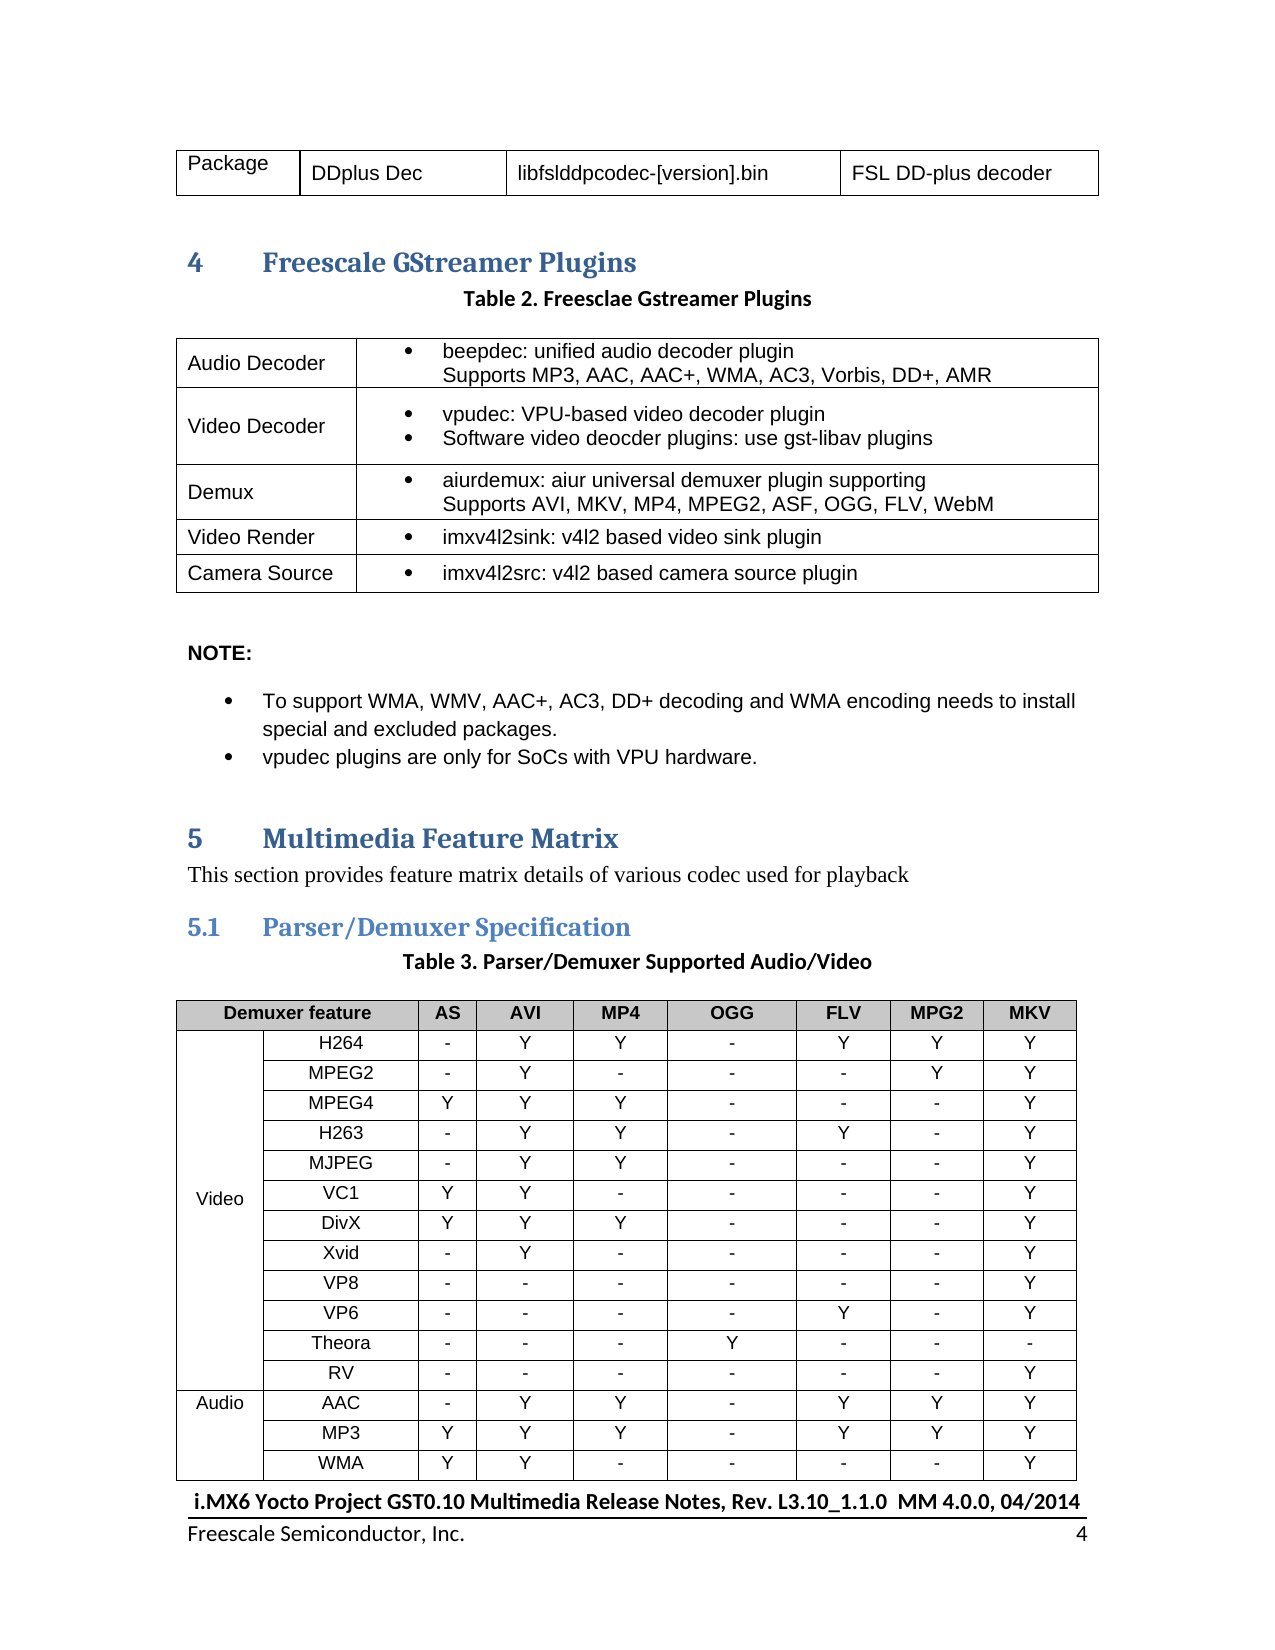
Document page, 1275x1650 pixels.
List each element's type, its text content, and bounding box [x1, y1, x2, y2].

table_cell - [477, 1361, 573, 1390]
table_cell - [477, 1271, 573, 1300]
table_cell - [574, 1331, 667, 1360]
table_cell - [477, 1301, 573, 1330]
subtitle 5 Multimedia Feature Matrix [187, 822, 1087, 856]
table_cell - [891, 1181, 983, 1210]
table_cell - [797, 1241, 890, 1270]
subtitle 5.1 Parser/Demuxer Specification [187, 912, 1087, 943]
table_cell Y [477, 1091, 573, 1120]
table_cell Y [477, 1181, 573, 1210]
table_cell - [668, 1121, 796, 1150]
table_cell Y [477, 1241, 573, 1270]
table_cell Y [891, 1031, 983, 1060]
table_cell Y [984, 1271, 1076, 1300]
table_cell Y [574, 1091, 667, 1120]
table_cell Demux [177, 465, 356, 519]
table_cell - [668, 1031, 796, 1060]
table_cell Y [419, 1211, 476, 1240]
table_cell AAC [264, 1391, 418, 1420]
table_cell Y [477, 1421, 573, 1450]
table_cell Xvid [264, 1241, 418, 1270]
table_cell Y [984, 1091, 1076, 1120]
table_cell Theora [264, 1331, 418, 1360]
table_header MP4 [574, 1001, 667, 1030]
table_cell - [419, 1361, 476, 1390]
table_cell WMA [264, 1451, 418, 1480]
table_cell Y [891, 1061, 983, 1090]
table_header MPG2 [891, 1001, 983, 1030]
table_cell Y [419, 1181, 476, 1210]
table_cell - [477, 1331, 573, 1360]
table_cell vpudec: VPU-based video decoder plugin Software video deocder plugins: use gst-libav plugins [357, 388, 1098, 464]
table_cell - [668, 1091, 796, 1120]
table_cell Video [177, 1031, 263, 1390]
table_cell Excluded Package [177, 151, 299, 195]
table_cell Y [419, 1451, 476, 1480]
table_cell - [797, 1181, 890, 1210]
table_cell Y [574, 1421, 667, 1450]
table_cell Y [984, 1361, 1076, 1390]
list To support WMA, WMV, AAC+, AC3, DD+ decoding and WMA encoding needs to install special and excluded packages. [225, 689, 1087, 741]
table_cell aiurdemux: aiur universal demuxer plugin supporting Supports AVI, MKV, MP4, MPEG2, ASF, OGG, FLV, WebM [357, 465, 1098, 519]
table_cell - [891, 1451, 983, 1480]
list vpudec plugins are only for SoCs with VPU hardware. [225, 744, 1087, 768]
table_cell - [419, 1301, 476, 1330]
table_cell - [891, 1361, 983, 1390]
table_cell Video Render [177, 520, 356, 554]
table_cell - [797, 1151, 890, 1180]
table_cell Y [419, 1091, 476, 1120]
table_cell - [797, 1361, 890, 1390]
table_cell - [419, 1031, 476, 1060]
table_cell H264 [264, 1031, 418, 1060]
table_cell Y [668, 1331, 796, 1360]
table_cell Y [574, 1391, 667, 1420]
table_cell - [891, 1151, 983, 1180]
table_cell - [668, 1181, 796, 1210]
table_cell H263 [264, 1121, 418, 1150]
table_header OGG [668, 1001, 796, 1030]
table_cell VP8 [264, 1271, 418, 1300]
table_cell - [668, 1241, 796, 1270]
table_cell Y [477, 1151, 573, 1180]
table_cell - [668, 1421, 796, 1450]
table_cell Y [797, 1301, 890, 1330]
table_cell FSL DD-plus decoder [841, 151, 1098, 195]
table_header Demuxer feature [177, 1001, 418, 1030]
table_cell VC1 [264, 1181, 418, 1210]
table_cell imxv4l2src: v4l2 based camera source plugin [357, 555, 1098, 592]
table_cell - [797, 1331, 890, 1360]
table_cell Camera Source [177, 555, 356, 592]
table_cell Y [984, 1451, 1076, 1480]
table_cell Y [891, 1421, 983, 1450]
table_cell - [574, 1061, 667, 1090]
table_cell Y [477, 1031, 573, 1060]
table_cell Audio [177, 1391, 263, 1480]
table_cell MP3 [264, 1421, 418, 1450]
table_cell - [891, 1091, 983, 1120]
text This section provides feature matrix details of various codec used for playback [187, 861, 1087, 887]
table_cell - [797, 1451, 890, 1480]
table_cell - [419, 1151, 476, 1180]
table_cell - [419, 1121, 476, 1150]
table_cell - [668, 1151, 796, 1180]
table_cell - [668, 1391, 796, 1420]
table_cell Y [891, 1391, 983, 1420]
table_header FLV [797, 1001, 890, 1030]
table_cell VP6 [264, 1301, 418, 1330]
table_cell - [797, 1271, 890, 1300]
table_cell Y [984, 1241, 1076, 1270]
table_cell Video Decoder [177, 388, 356, 464]
table_header ASF [419, 1001, 476, 1030]
table_header AVI [477, 1001, 573, 1030]
table_cell - [574, 1451, 667, 1480]
table_cell MJPEG [264, 1151, 418, 1180]
table_cell Y [797, 1031, 890, 1060]
table_cell - [419, 1391, 476, 1420]
table_header beepdec: unified audio decoder plugin Supports MP3, AAC, AAC+, WMA, AC3, Vorbis, DD+, AMR [357, 339, 1098, 387]
table_cell - [668, 1361, 796, 1390]
table_cell Y [477, 1061, 573, 1090]
table_cell Y [574, 1211, 667, 1240]
table_cell libfslddpcodec-[version].bin [507, 151, 840, 195]
table_cell DDplus Dec [301, 151, 506, 195]
table_cell Y [574, 1121, 667, 1150]
table_cell - [891, 1271, 983, 1300]
table_cell - [891, 1301, 983, 1330]
table_cell - [419, 1241, 476, 1270]
table_cell Y [984, 1211, 1076, 1240]
table_cell Y [984, 1301, 1076, 1330]
text Table 2. Freesclae Gstreamer Plugins [187, 284, 1087, 312]
subtitle 4 Freescale GStreamer Plugins [187, 246, 1087, 279]
table_cell - [419, 1271, 476, 1300]
table_header MKV [984, 1001, 1076, 1030]
table_cell - [668, 1271, 796, 1300]
table_cell Y [984, 1151, 1076, 1180]
table_cell - [419, 1061, 476, 1090]
table_cell - [574, 1241, 667, 1270]
table_cell Y [984, 1031, 1076, 1060]
table_cell Y [984, 1181, 1076, 1210]
table_cell - [668, 1301, 796, 1330]
text Table 3. Parser/Demuxer Supported Audio/Video [187, 947, 1087, 975]
table_cell Y [984, 1121, 1076, 1150]
table_cell - [574, 1361, 667, 1390]
table_cell - [891, 1241, 983, 1270]
table_cell - [797, 1061, 890, 1090]
table_cell Y [574, 1031, 667, 1060]
table_cell - [668, 1211, 796, 1240]
table_cell - [419, 1331, 476, 1360]
table_cell MPEG4 [264, 1091, 418, 1120]
table_cell - [668, 1451, 796, 1480]
table_cell Y [984, 1421, 1076, 1450]
table_cell - [891, 1121, 983, 1150]
table_cell DivX [264, 1211, 418, 1240]
table_cell Y [477, 1121, 573, 1150]
table_cell Y [984, 1391, 1076, 1420]
table_cell - [797, 1091, 890, 1120]
table_header Audio Decoder [177, 339, 356, 387]
table_cell Y [797, 1391, 890, 1420]
table_cell imxv4l2sink: v4l2 based video sink plugin [357, 520, 1098, 554]
table_cell - [891, 1211, 983, 1240]
table_cell - [574, 1301, 667, 1330]
table_cell Y [574, 1151, 667, 1180]
table_cell Y [984, 1061, 1076, 1090]
table_cell - [574, 1271, 667, 1300]
table_cell RV [264, 1361, 418, 1390]
table_cell Y [419, 1421, 476, 1450]
table_cell Y [477, 1451, 573, 1480]
table_cell - [797, 1211, 890, 1240]
table_cell Y [477, 1211, 573, 1240]
table_cell - [984, 1331, 1076, 1360]
table_cell - [574, 1181, 667, 1210]
table_cell - [668, 1061, 796, 1090]
table_cell Y [797, 1121, 890, 1150]
text NOTE: [187, 641, 1087, 665]
table_cell Y [477, 1391, 573, 1420]
table_cell Y [797, 1421, 890, 1450]
table_cell MPEG2 [264, 1061, 418, 1090]
table_cell - [891, 1331, 983, 1360]
